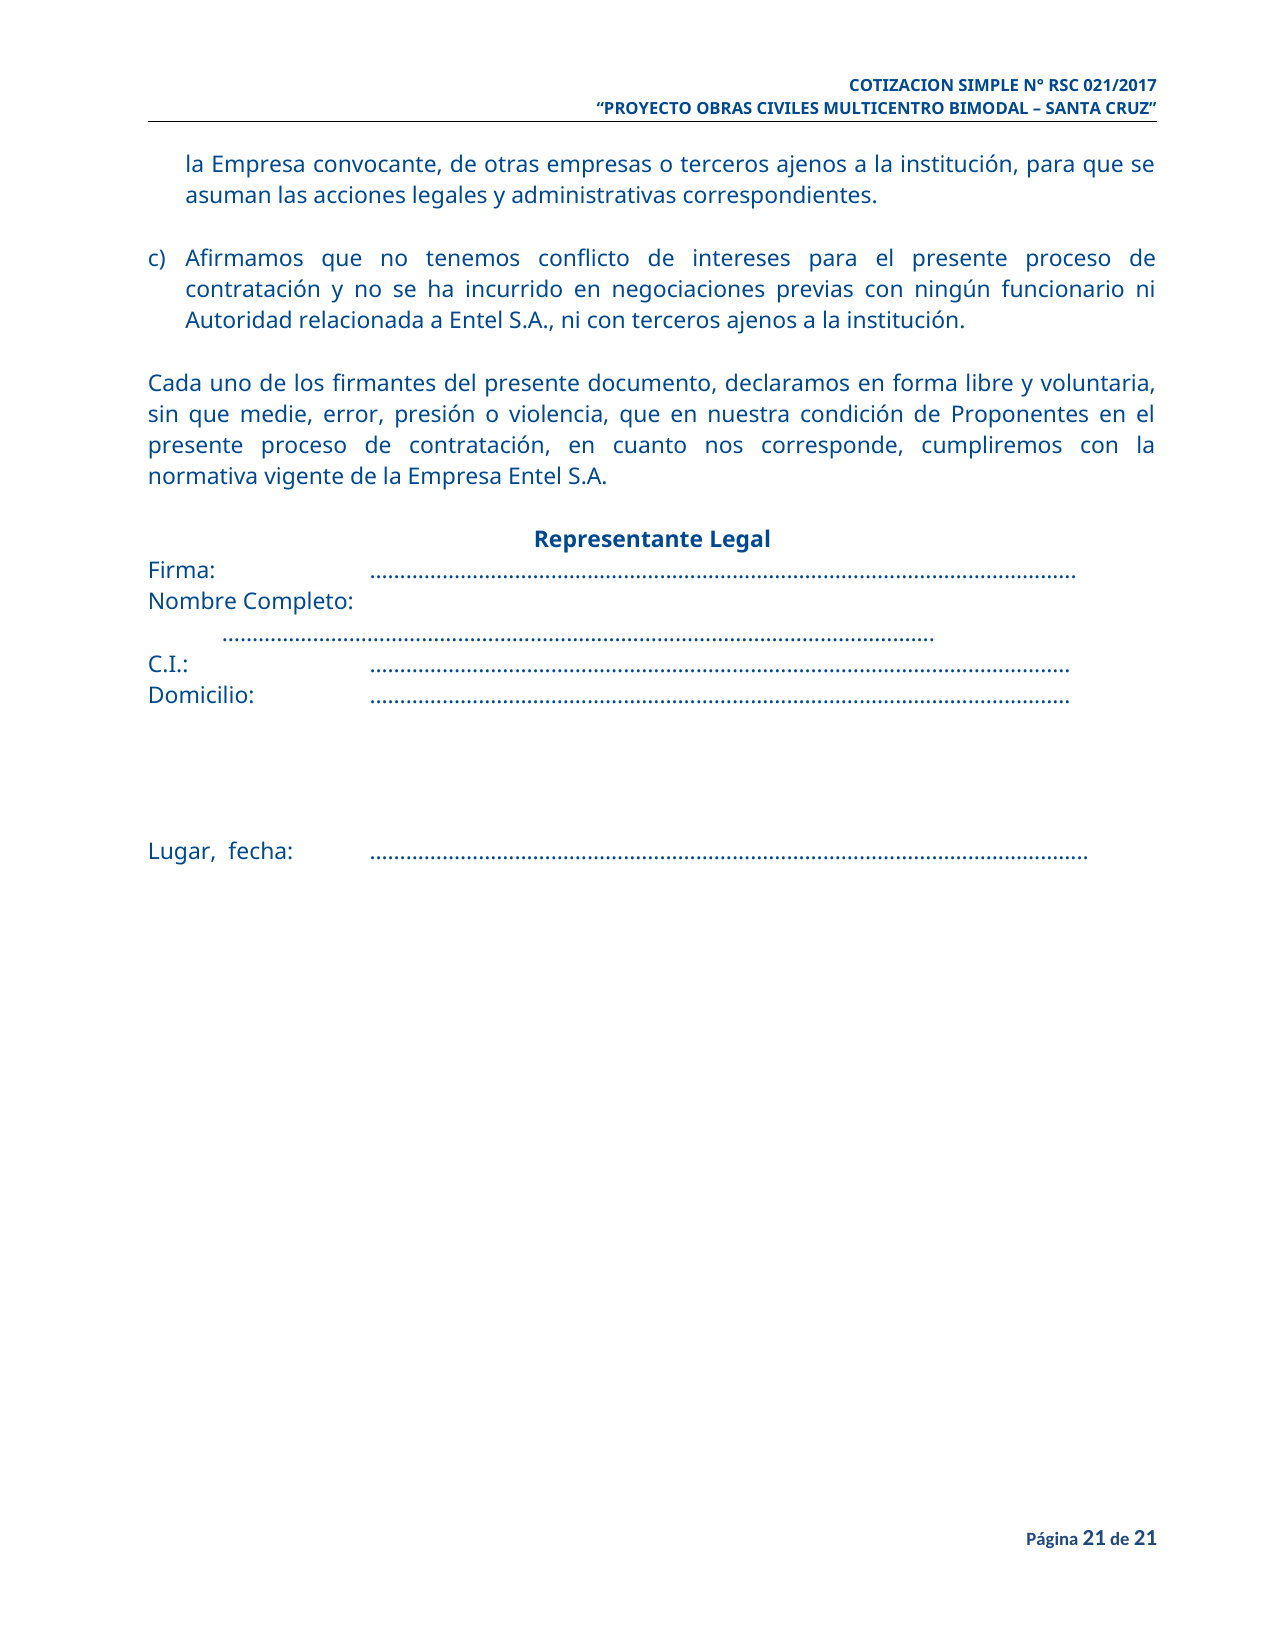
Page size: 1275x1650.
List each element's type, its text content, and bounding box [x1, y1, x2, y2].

text C.I.: …………………………………………………………………………………………………….. [148, 648, 1157, 679]
list Afirmamos que no tenemos conflicto de intereses para el presente proceso de contratación y no se ha incurrido en negociaciones previas con ningún funcionario ni Autoridad relacionada a Entel S.A., ni con terceros ajenos a la institución. [148, 242, 1157, 335]
text Firma: ……………………………………………………………………………………………………... [148, 554, 1157, 585]
text Representante Legal [148, 523, 1157, 554]
text Cada uno de los firmantes del presente documento, declaramos en forma libre y voluntaria, sin que medie, error, presión o violencia, que en nuestra condición de Proponentes en el presente proceso de contratación, en cuanto nos corresponde, cumpliremos con la normativa vigente de la Empresa Entel S.A. [148, 367, 1157, 492]
text ………………………………………………………………………………………………………. [148, 617, 1157, 648]
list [148, 148, 1157, 210]
text Domicilio: …………………………………………………………………………………………………….. [148, 679, 1157, 710]
text Nombre Completo: [148, 585, 1157, 617]
text Lugar, fecha: ……………………………………………………………………………………………………….. [148, 835, 1157, 867]
